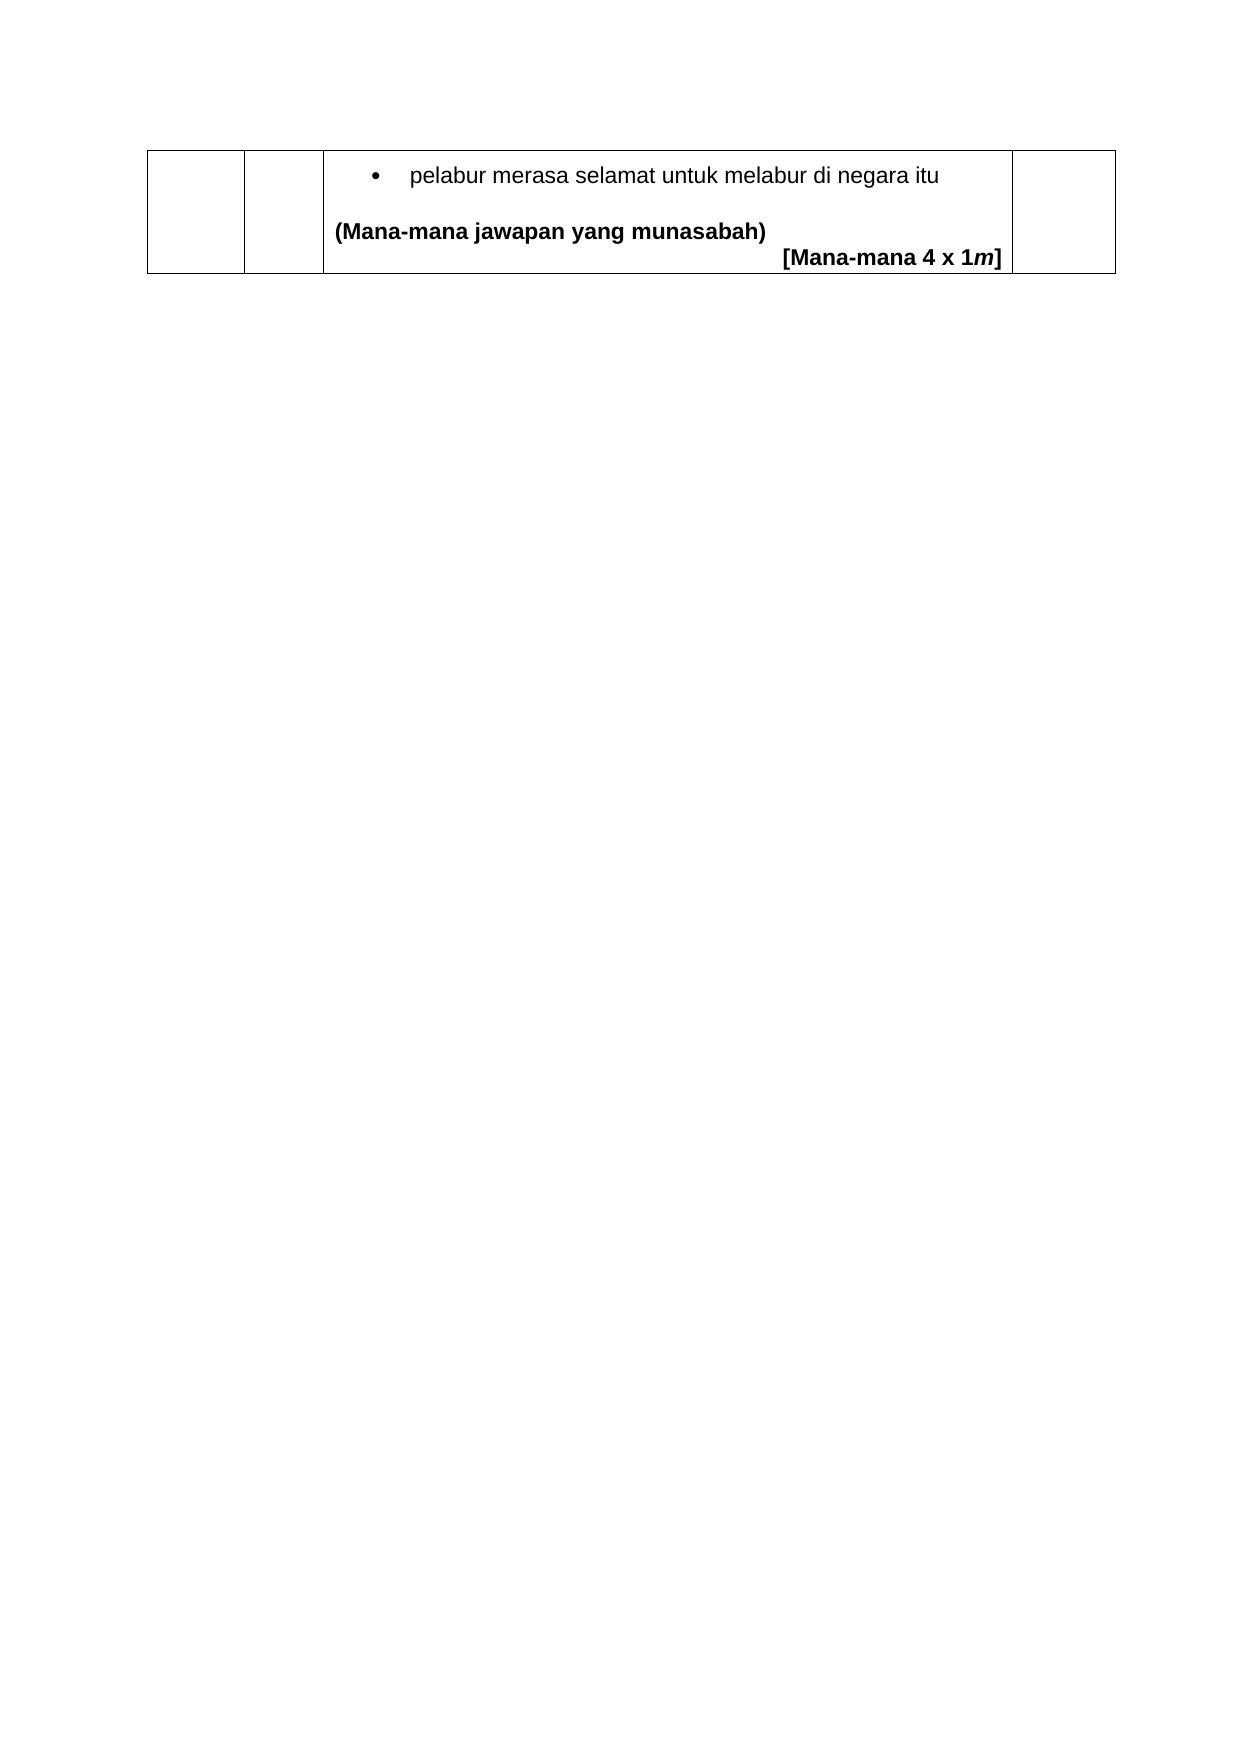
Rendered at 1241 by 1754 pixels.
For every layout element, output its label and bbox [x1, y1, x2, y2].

table_cell [245, 151, 323, 272]
table_cell [324, 151, 1012, 272]
table_cell [148, 151, 244, 272]
table_cell [1013, 151, 1115, 272]
